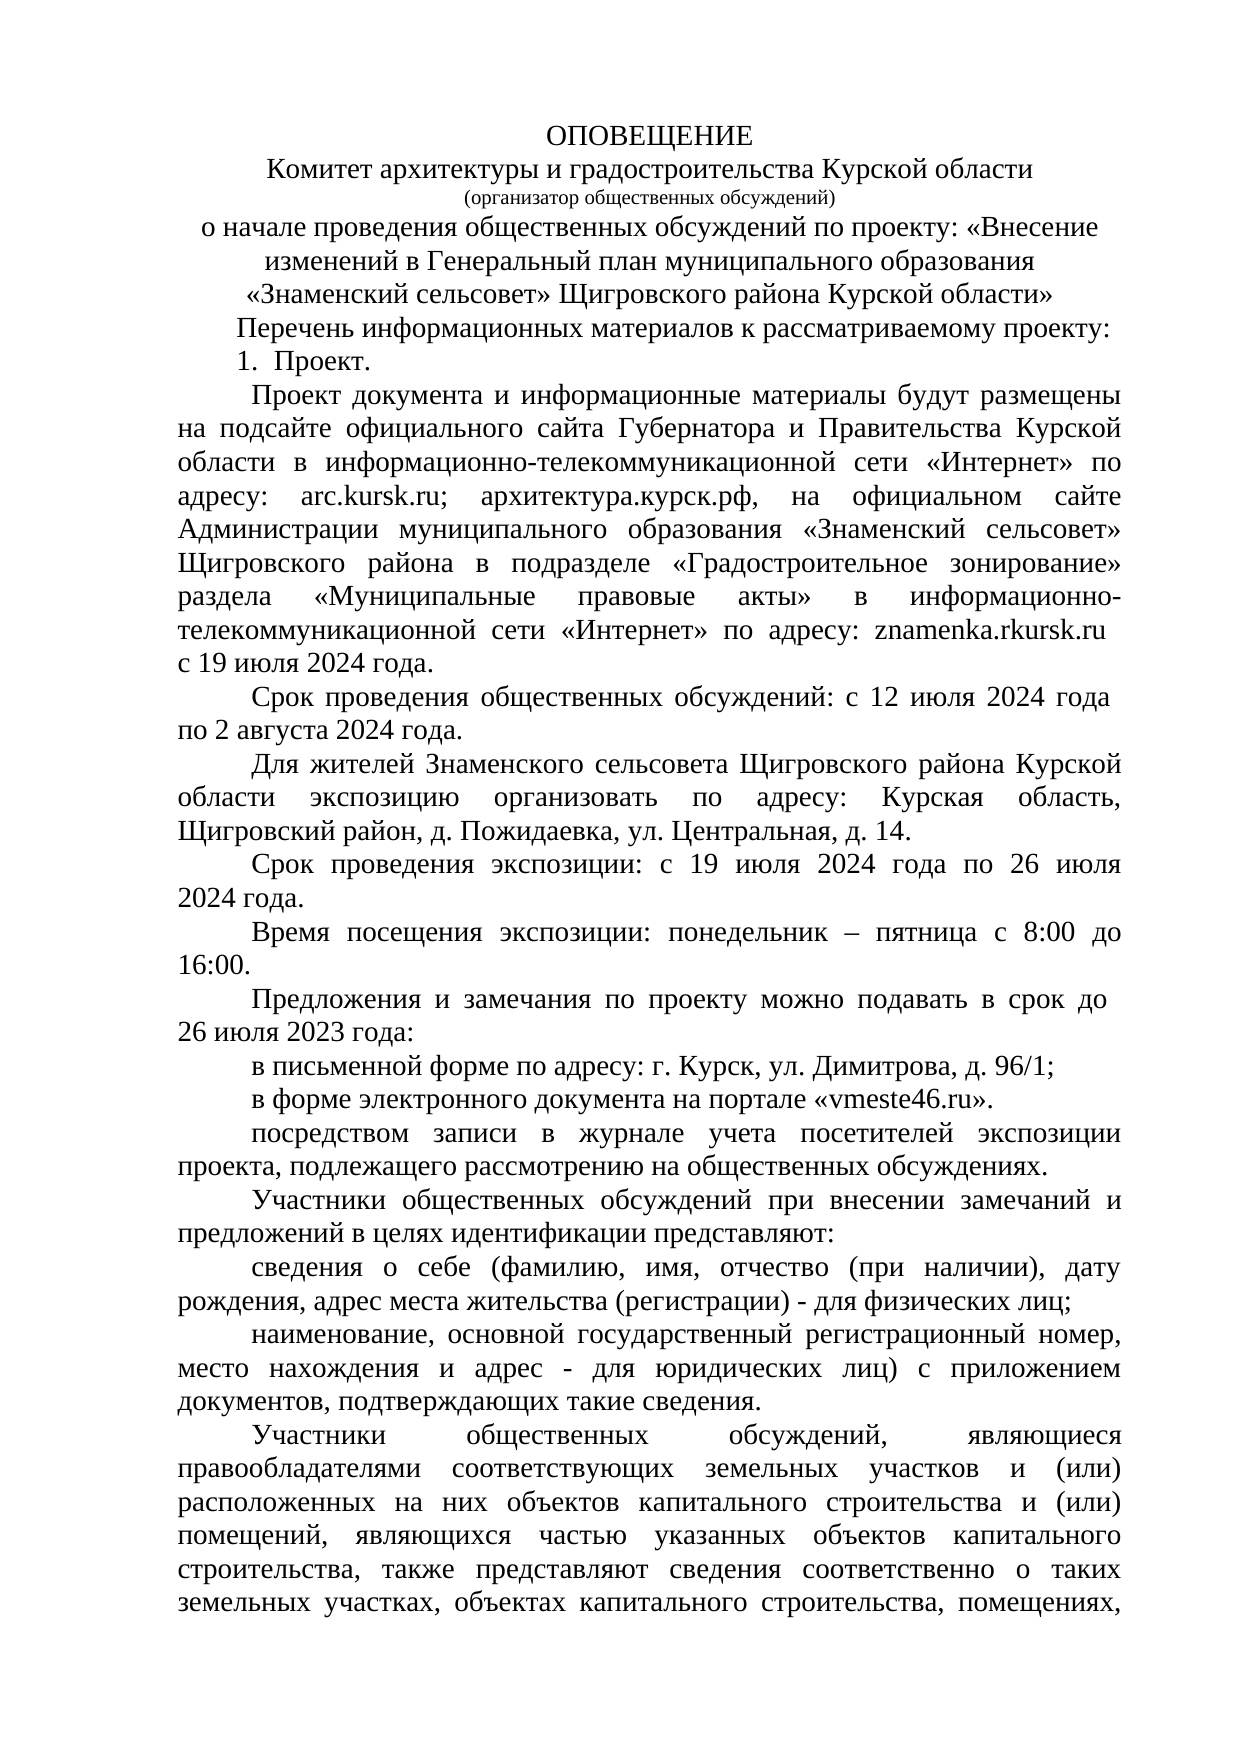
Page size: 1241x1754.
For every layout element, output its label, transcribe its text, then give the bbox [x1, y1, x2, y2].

text ОПОВЕЩЕНИЕ [177, 118, 1122, 152]
text Для жителей Знаменского сельсовета Щигровского района Курской области экспозицию организовать по адресу: Курская область, Щигровский район, д. Пожидаевка, ул. Центральная, д. 14. [177, 746, 1122, 847]
text в форме электронного документа на портале «vmeste46.ru». [177, 1081, 1122, 1115]
text Предложения и замечания по проекту можно подавать в срок до 26 июля 2023 года: [177, 981, 1122, 1048]
text Участники общественных обсуждений при внесении замечаний и предложений в целях идентификации представляют: [177, 1182, 1122, 1249]
text Комитет архитектуры и градостроительства Курской области [177, 152, 1122, 185]
text Проект документа и информационные материалы будут размещены на подсайте официального сайта Губернатора и Правительства Курской области в информационно-телекоммуникационной сети «Интернет» по адресу: arc.kursk.ru; архитектура.курск.рф, на официальном сайте Администрации муниципального образования «Знаменский сельсовет» Щигровского района в подразделе «Градостроительное зонирование» раздела «Муниципальные правовые акты» в информационно-телекоммуникационной сети «Интернет» по адресу: znamenka.rkursk.ru с 19 июля 2024 года. [177, 377, 1122, 679]
list Проект. [236, 343, 1122, 377]
text Срок проведения общественных обсуждений: с 12 июля 2024 года по 2 августа 2024 года. [177, 679, 1122, 746]
text «Знаменский сельсовет» Щигровского района Курской области» [177, 276, 1122, 310]
text посредством записи в журнале учета посетителей экспозиции проекта, подлежащего рассмотрению на общественных обсуждениях. [177, 1115, 1122, 1182]
text (организатор общественных обсуждений) [177, 185, 1122, 209]
text Срок проведения экспозиции: с 19 июля 2024 года по 26 июля 2024 года. [177, 847, 1122, 914]
text наименование, основной государственный регистрационный номер, место нахождения и адрес - для юридических лиц) с приложением документов, подтверждающих такие сведения. [177, 1316, 1122, 1417]
text сведения о себе (фамилию, имя, отчество (при наличии), дату рождения, адрес места жительства (регистрации) - для физических лиц; [177, 1249, 1122, 1316]
text в письменной форме по адресу: г. Курск, ул. Димитрова, д. 96/1; [177, 1048, 1122, 1081]
text Время посещения экспозиции: понедельник – пятница с 8:00 до 16:00. [177, 914, 1122, 981]
text Перечень информационных материалов к рассматриваемому проекту: [177, 310, 1122, 343]
text о начале проведения общественных обсуждений по проекту: «Внесение изменений в Генеральный план муниципального образования [177, 209, 1122, 276]
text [177, 1417, 1122, 1618]
